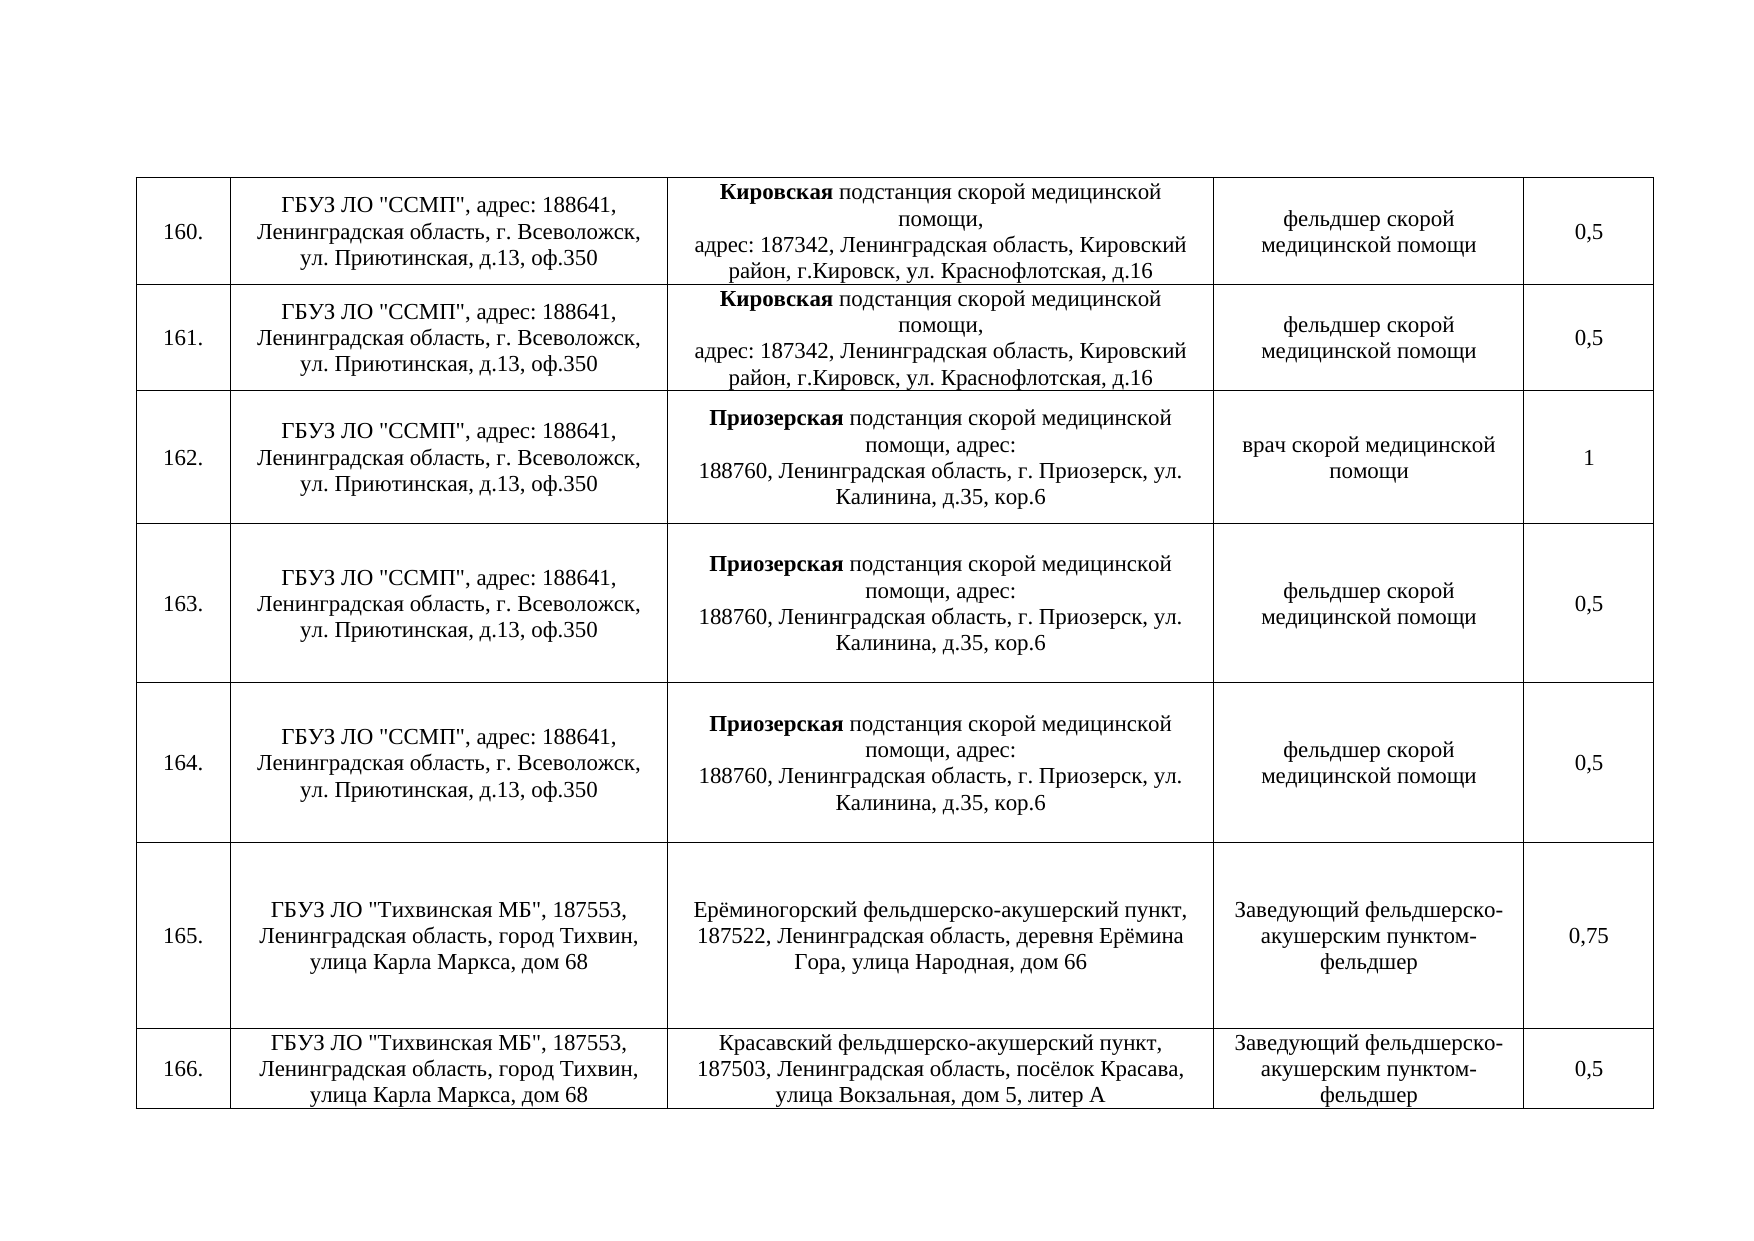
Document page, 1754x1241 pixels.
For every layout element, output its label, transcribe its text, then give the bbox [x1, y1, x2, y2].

table_cell ГБУЗ ЛО "ССМП", адрес: 188641, Ленинградская область, г. Всеволожск, ул. Приютинская, д.13, оф.350 [231, 391, 667, 523]
table_cell врач скорой медицинской помощи [1214, 391, 1523, 523]
table_cell [137, 1029, 230, 1108]
table_cell ГБУЗ ЛО "ССМП", адрес: 188641, Ленинградская область, г. Всеволожск, ул. Приютинская, д.13, оф.350 [231, 683, 667, 842]
table_cell Заведующий фельдшерско-акушерским пунктом-фельдшер [1214, 843, 1523, 1028]
table_cell 0,5 [1524, 178, 1653, 284]
table_cell [137, 683, 230, 842]
table_cell Приозерская подстанция скорой медицинской помощи, адрес: 188760, Ленинградская область, г. Приозерск, ул. Калинина, д.35, кор.6 [668, 683, 1213, 842]
table_cell ГБУЗ ЛО "Тихвинская МБ", 187553, Ленинградская область, город Тихвин, улица Карла Маркса, дом 68 [231, 1029, 667, 1108]
table_cell ГБУЗ ЛО "ССМП", адрес: 188641, Ленинградская область, г. Всеволожск, ул. Приютинская, д.13, оф.350 [231, 285, 667, 390]
table_cell 0,5 [1524, 524, 1653, 682]
table_cell фельдшер скорой медицинской помощи [1214, 178, 1523, 284]
table_cell 0,5 [1524, 285, 1653, 390]
table_cell ГБУЗ ЛО "Тихвинская МБ", 187553, Ленинградская область, город Тихвин, улица Карла Маркса, дом 68 [231, 843, 667, 1028]
table_cell [137, 391, 230, 523]
table_cell Ерёминогорский фельдшерско-акушерский пункт, 187522, Ленинградская область, деревня Ерёмина Гора, улица Народная, дом 66 [668, 843, 1213, 1028]
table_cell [668, 178, 1213, 284]
table_cell 0,5 [1524, 683, 1653, 842]
table_cell 0,75 [1524, 843, 1653, 1028]
table_cell фельдшер скорой медицинской помощи [1214, 683, 1523, 842]
table_cell [137, 285, 230, 390]
table_cell Красавский фельдшерско-акушерский пункт, 187503, Ленинградская область, посёлок Красава, улица Вокзальная, дом 5, литер А [668, 1029, 1213, 1108]
table_cell фельдшер скорой медицинской помощи [1214, 524, 1523, 682]
table_cell [137, 178, 230, 284]
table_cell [231, 178, 667, 284]
table_cell Кировская подстанция скорой медицинской помощи, адрес: 187342, Ленинградская область, Кировский район, г.Кировск, ул. Краснофлотская, д.16 [668, 285, 1213, 390]
table_cell 0,5 [1524, 1029, 1653, 1108]
table_cell 1 [1524, 391, 1653, 523]
table_cell Заведующий фельдшерско-акушерским пунктом-фельдшер [1214, 1029, 1523, 1108]
table_cell [137, 524, 230, 682]
table_cell [137, 843, 230, 1028]
table_cell ГБУЗ ЛО "ССМП", адрес: 188641, Ленинградская область, г. Всеволожск, ул. Приютинская, д.13, оф.350 [231, 524, 667, 682]
table_cell Приозерская подстанция скорой медицинской помощи, адрес: 188760, Ленинградская область, г. Приозерск, ул. Калинина, д.35, кор.6 [668, 524, 1213, 682]
table_cell фельдшер скорой медицинской помощи [1214, 285, 1523, 390]
table_cell Приозерская подстанция скорой медицинской помощи, адрес: 188760, Ленинградская область, г. Приозерск, ул. Калинина, д.35, кор.6 [668, 391, 1213, 523]
